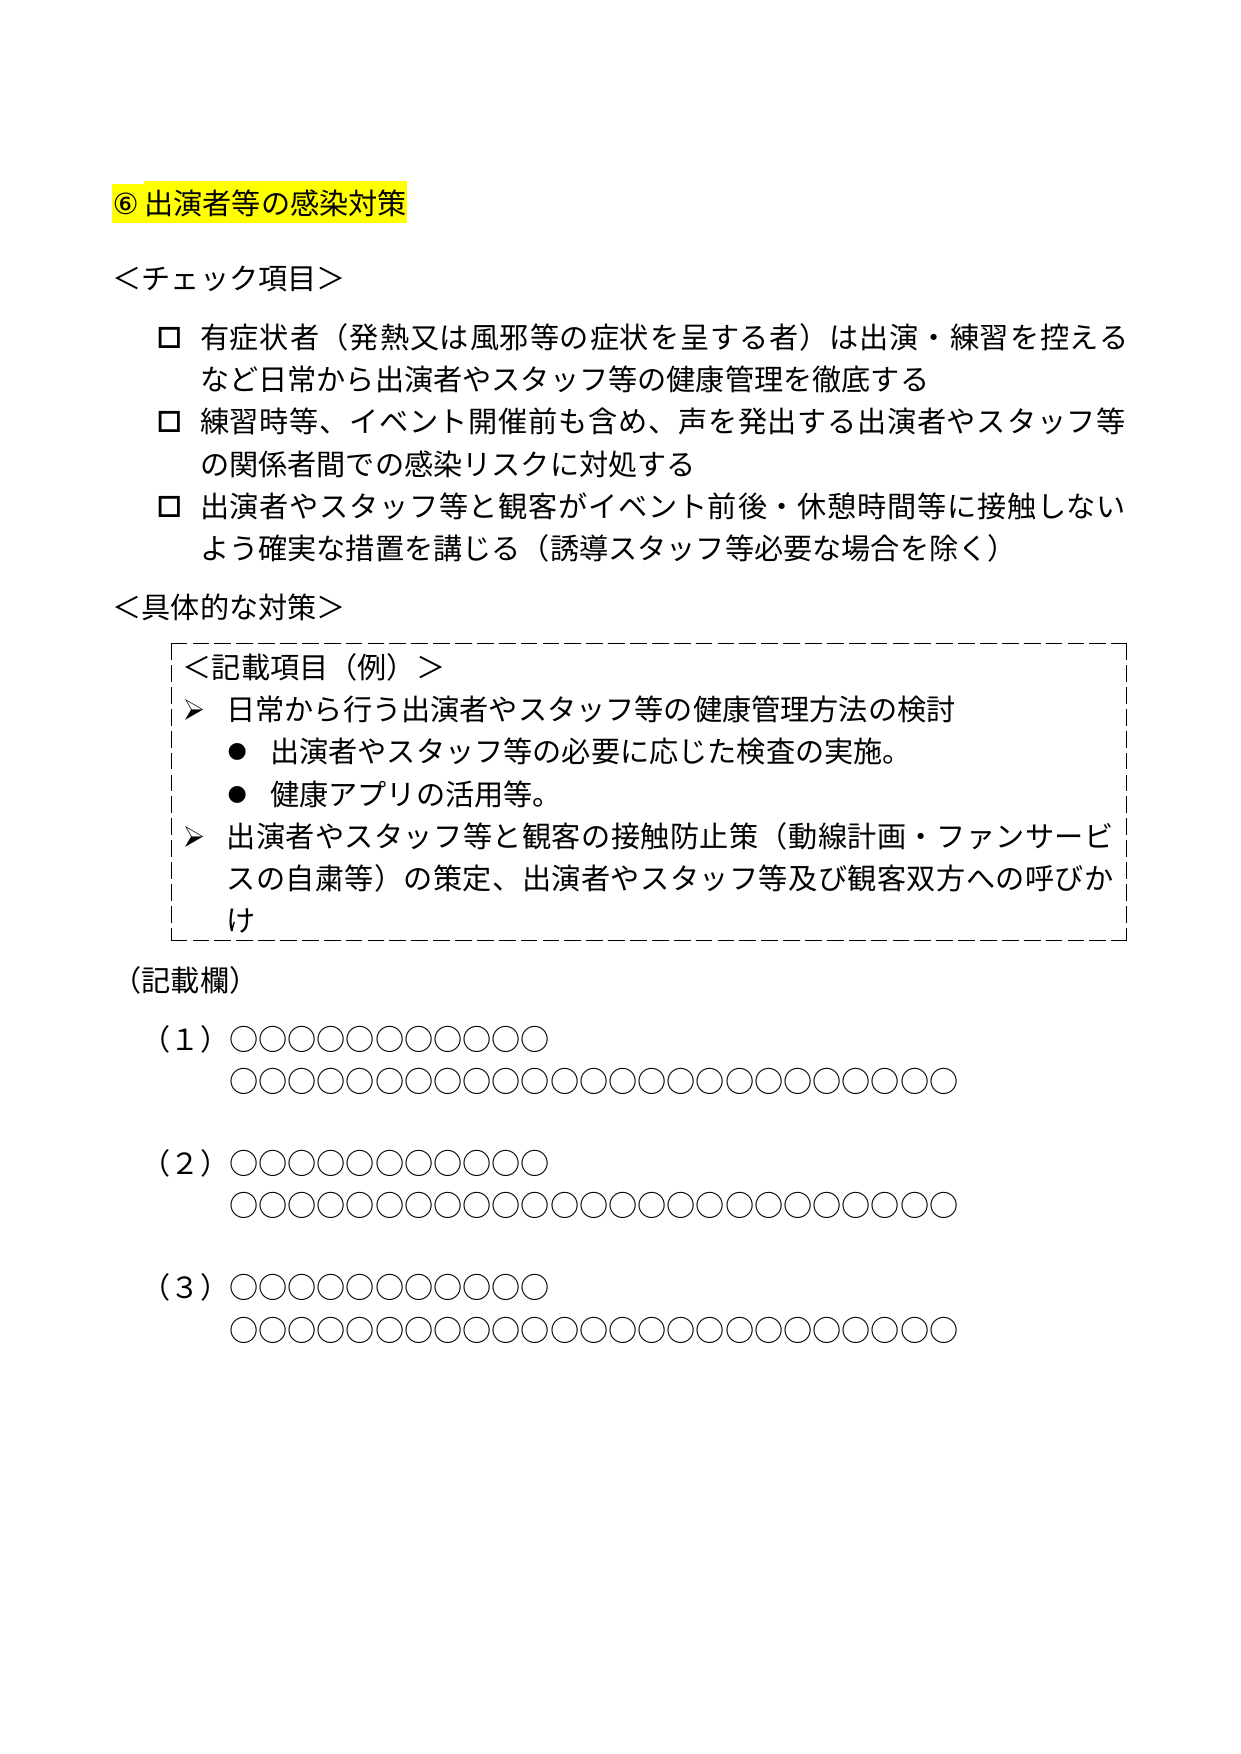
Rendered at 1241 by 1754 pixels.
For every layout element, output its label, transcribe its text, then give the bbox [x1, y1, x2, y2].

text （２）○○○○○○○○○○○ [112, 1141, 1128, 1183]
text （３）○○○○○○○○○○○ [112, 1265, 1128, 1307]
text ＜具体的な対策＞ [112, 568, 1128, 643]
text ○○○○○○○○○○○○○○○○○○○○○○○○○ [112, 1307, 1128, 1349]
list 有症状者（発熱又は風邪等の症状を呈する者）は出演・練習を控えるなど日常から出演者やスタッフ等の健康管理を徹底する [156, 314, 1128, 399]
text ⑥出演者等の感染対策 [112, 164, 1128, 239]
text ○○○○○○○○○○○○○○○○○○○○○○○○○ [112, 1059, 1128, 1101]
list 練習時等、イベント開催前も含め、声を発出する出演者やスタッフ等の関係者間での感染リスクに対処する [156, 399, 1128, 484]
list 出演者やスタッフ等と観客がイベント前後・休憩時間等に接触しないよう確実な措置を講じる（誘導スタッフ等必要な場合を除く） [156, 484, 1128, 568]
text ○○○○○○○○○○○○○○○○○○○○○○○○○ [112, 1183, 1128, 1225]
table_header ＜記載項目（例）＞ 日常から行う出演者やスタッフ等の健康管理方法の検討 出演者やスタッフ等の必要に応じた検査の実施。 健康アプリの活用等。 出演者やスタッフ等と観客の接触防止策（動線計画・ファンサービスの自粛等）の策定、出演者やスタッフ等及び観客双方への呼びかけ [171, 643, 1127, 940]
text （１）○○○○○○○○○○○ [112, 1016, 1128, 1059]
text ＜チェック項目＞ [112, 239, 1128, 314]
text （記載欄） [112, 941, 1128, 1016]
